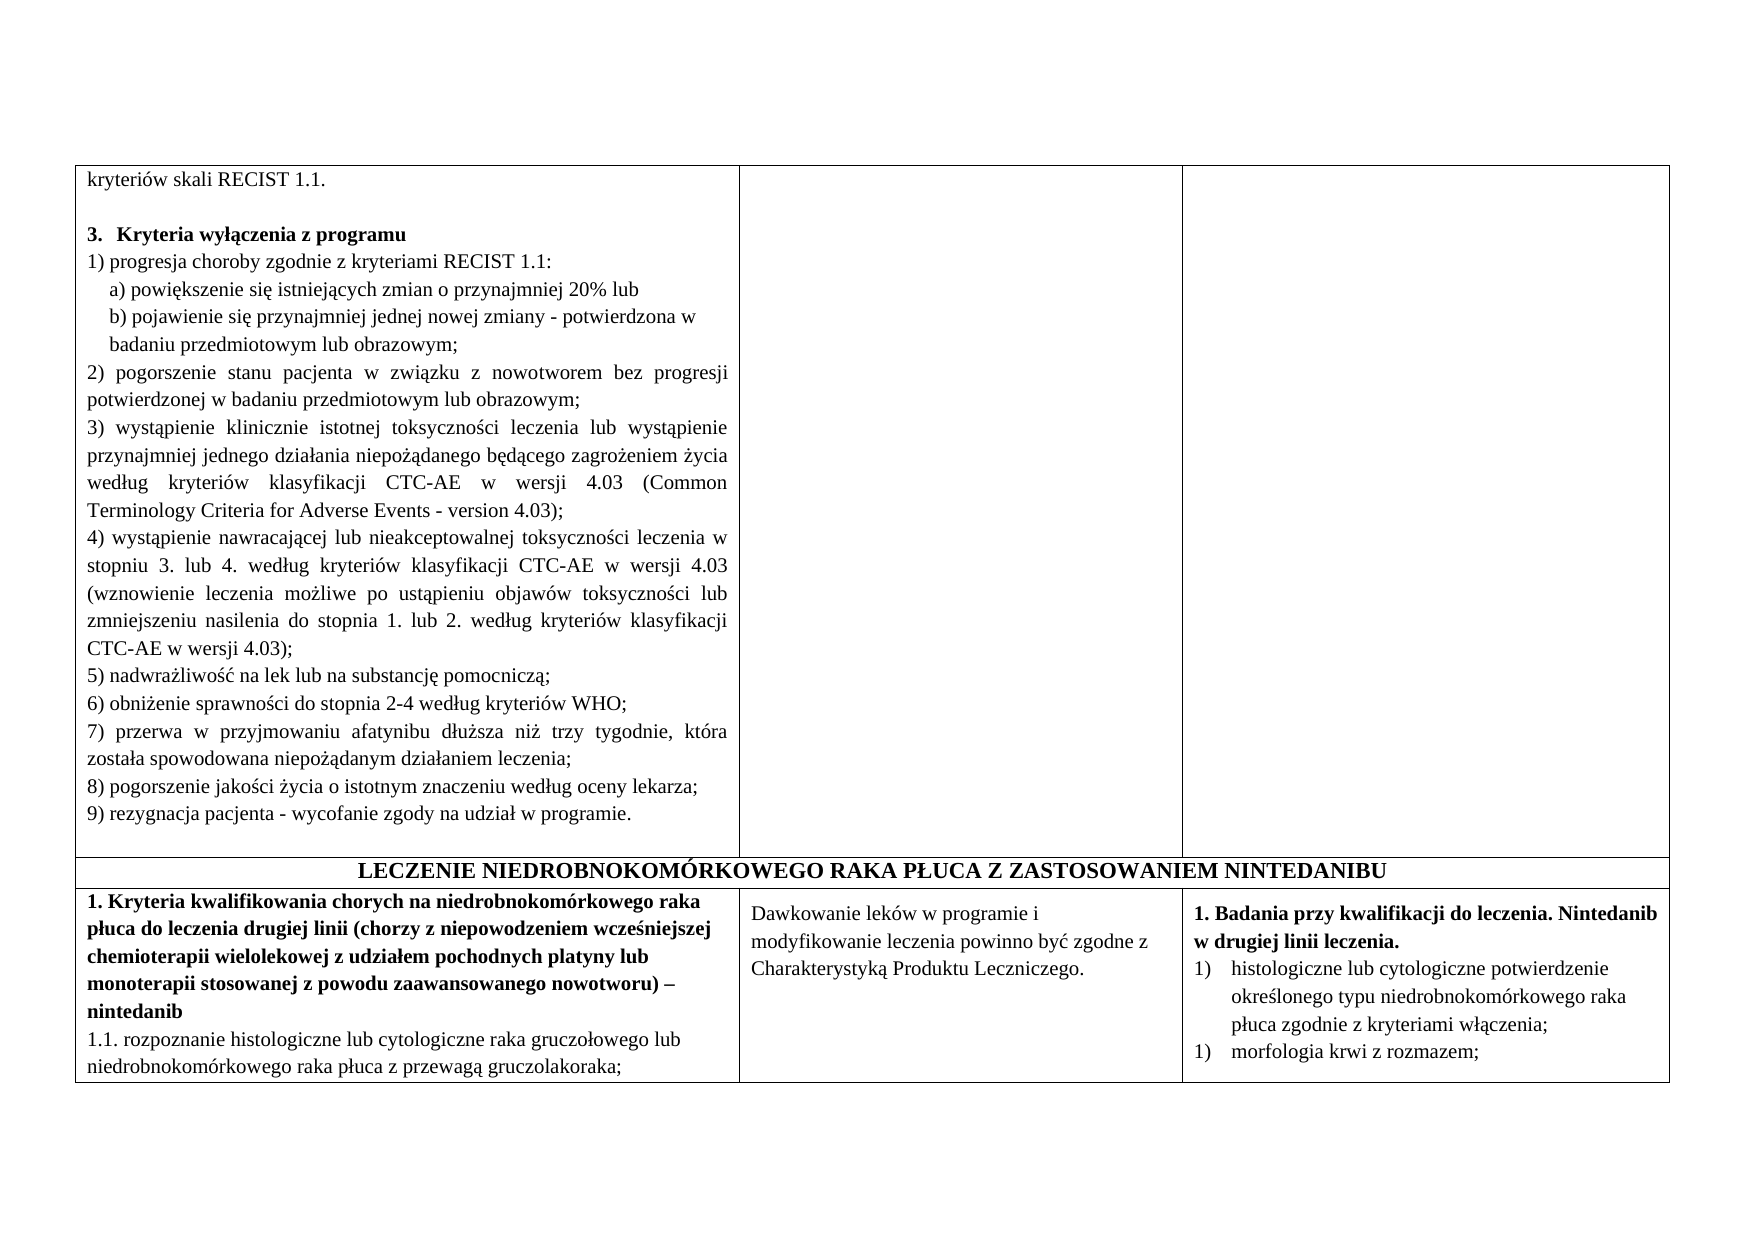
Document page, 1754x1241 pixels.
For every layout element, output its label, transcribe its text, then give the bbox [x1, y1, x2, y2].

table_cell LECZENIE NIEDROBNOKOMÓRKOWEGO RAKA PŁUCA Z ZASTOSOWANIEM NINTEDANIBU [76, 858, 1669, 887]
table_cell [740, 166, 1182, 857]
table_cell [1183, 166, 1669, 857]
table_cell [76, 889, 739, 1082]
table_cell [76, 166, 739, 857]
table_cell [1183, 889, 1669, 1082]
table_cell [740, 889, 1182, 1082]
